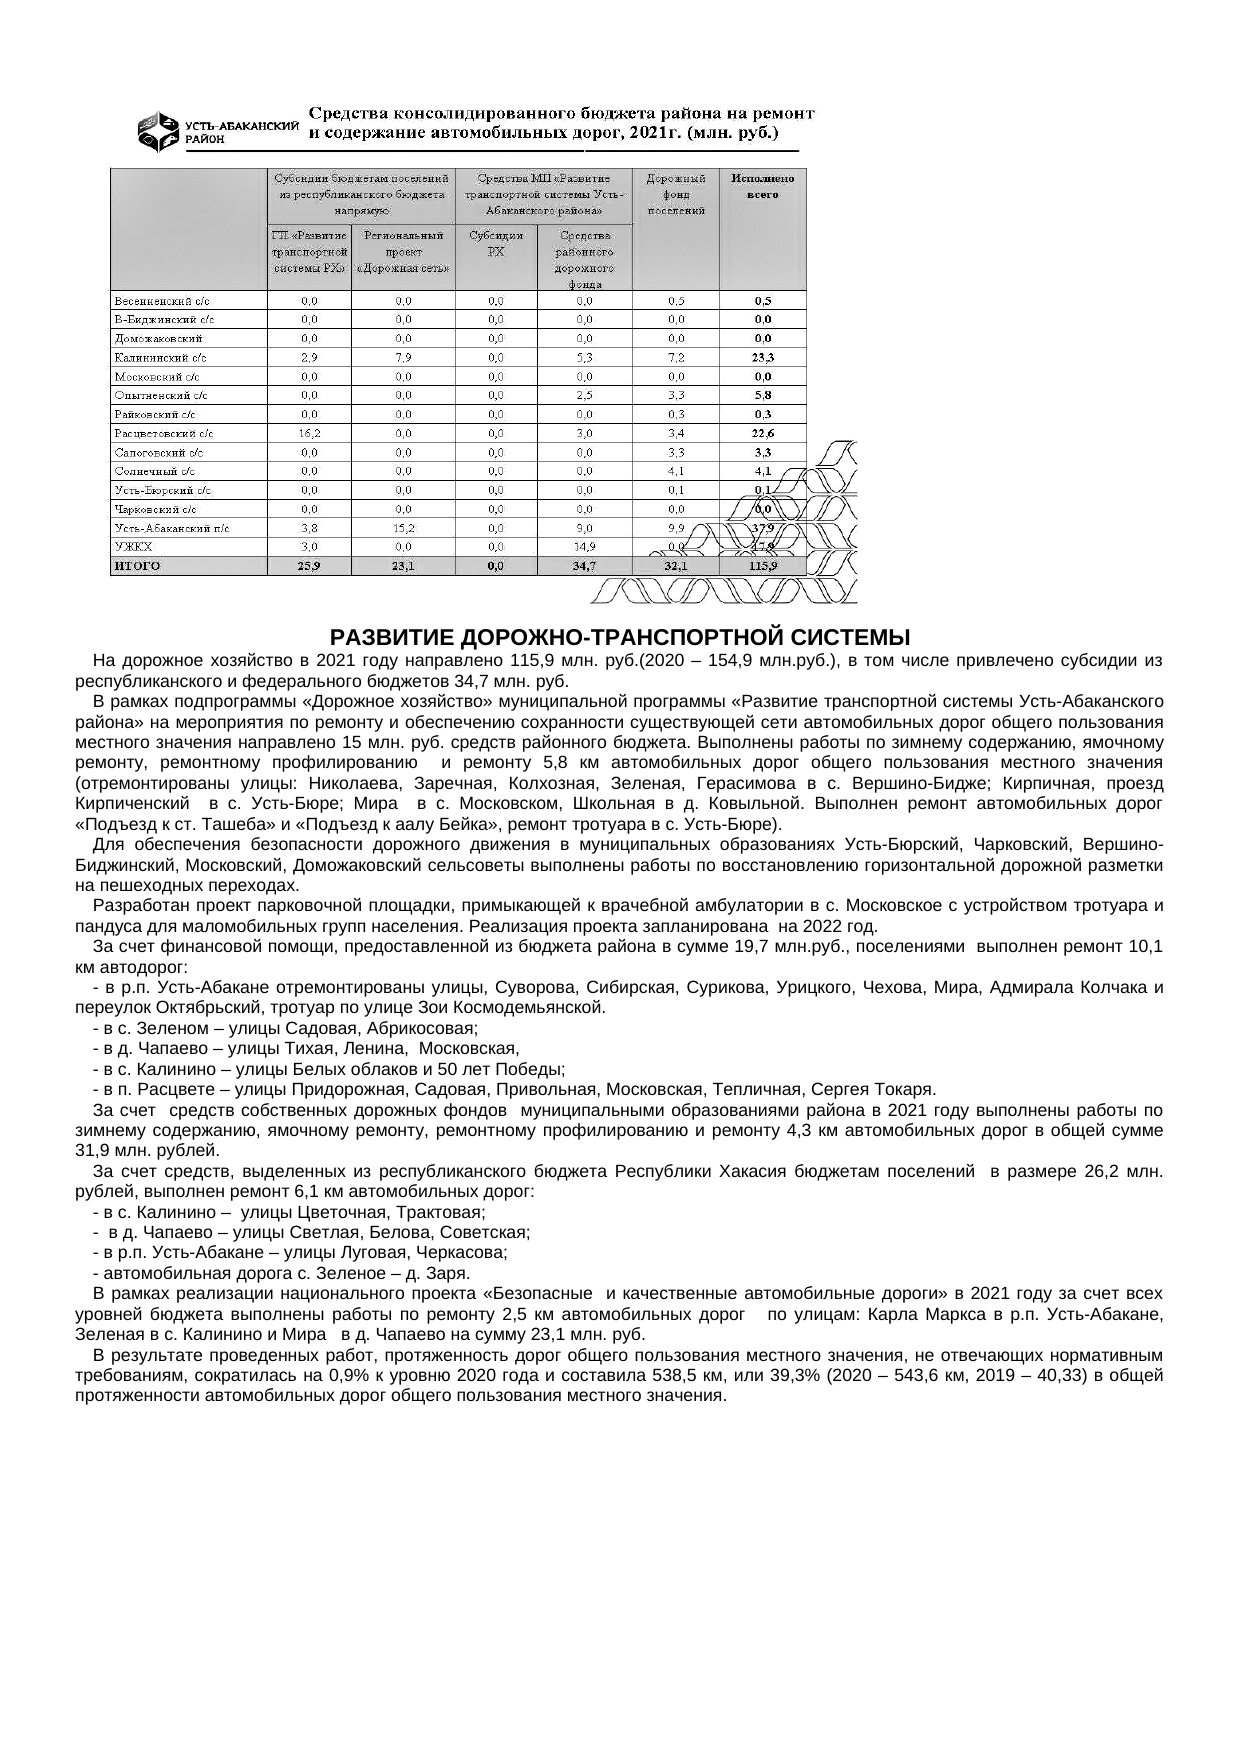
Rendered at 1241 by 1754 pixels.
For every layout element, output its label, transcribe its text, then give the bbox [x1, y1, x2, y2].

text Для обеспечения безопасности дорожного движения в муниципальных образованиях Усть-Бюрский, Чарковский, Вершино-Биджинский, Московский, Доможаковский сельсоветы выполнены работы по восстановлению горизонтальной дорожной разметки на пешеходных переходах. [75, 834, 1165, 895]
text - в р.п. Усть-Абакане отремонтированы улицы, Суворова, Сибирская, Сурикова, Урицкого, Чехова, Мира, Адмирала Колчака и переулок Октябрьский, тротуар по улице Зои Космодемьянской. [75, 977, 1165, 1018]
text За счет средств собственных дорожных фондов муниципальными образованиями района в 2021 году выполнены работы по зимнему содержанию, ямочному ремонту, ремонтному профилированию и ремонту 4,3 км автомобильных дорог в общей сумме 31,9 млн. рублей. [75, 1099, 1165, 1161]
text В рамках подпрограммы «Дорожное хозяйство» муниципальной программы «Развитие транспортной системы Усть-Абаканского района» на мероприятия по ремонту и обеспечению сохранности существующей сети автомобильных дорог общего пользования местного значения направлено 15 млн. руб. средств районного бюджета. Выполнены работы по зимнему содержанию, ямочному ремонту, ремонтному профилированию и ремонту 5,8 км автомобильных дорог общего пользования местного значения (отремонтированы улицы: Николаева, Заречная, Колхозная, Зеленая, Герасимова в с. Вершино-Бидже; Кирпичная, проезд Кирпиченский в с. Усть-Бюре; Мира в с. Московском, Школьная в д. Ковыльной. Выполнен ремонт автомобильных дорог «Подъезд к ст. Ташеба» и «Подъезд к аалу Бейка», ремонт тротуара в с. Усть-Бюре). [75, 691, 1165, 834]
picture [92, 75, 858, 604]
text За счет финансовой помощи, предоставленной из бюджета района в сумме 19,7 млн.руб., поселениями выполнен ремонт 10,1 км автодорог: [75, 936, 1165, 977]
text - в с. Калинино – улицы Белых облаков и 50 лет Победы; [75, 1058, 1165, 1079]
text - в с. Калинино – улицы Цветочная, Трактовая; [75, 1201, 1165, 1222]
text - автомобильная дорога с. Зеленое – д. Заря. [75, 1263, 1165, 1283]
text За счет средств, выделенных из республиканского бюджета Республики Хакасия бюджетам поселений в размере 26,2 млн. рублей, выполнен ремонт 6,1 км автомобильных дорог: [75, 1161, 1165, 1201]
text В результате проведенных работ, протяженность дорог общего пользования местного значения, не отвечающих нормативным требованиям, сократилась на 0,9% к уровню 2020 года и составила 538,5 км, или 39,3% (2020 – 543,6 км, 2019 – 40,33) в общей протяженности автомобильных дорог общего пользования местного значения. [75, 1344, 1165, 1406]
text На дорожное хозяйство в 2021 году направлено 115,9 млн. руб.(2020 – 154,9 млн.руб.), в том числе привлечено субсидии из республиканского и федерального бюджетов 34,7 млн. руб. [75, 650, 1165, 691]
text Разработан проект парковочной площадки, примыкающей к врачебной амбулатории в с. Московское с устройством тротуара и пандуса для маломобильных групп населения. Реализация проекта запланирована на 2022 год. [75, 895, 1165, 936]
text - в д. Чапаево – улицы Тихая, Ленина, Московская, [75, 1038, 1165, 1058]
text - в р.п. Усть-Абакане – улицы Луговая, Черкасова; [75, 1242, 1165, 1263]
text - в с. Зеленом – улицы Садовая, Абрикосовая; [75, 1018, 1165, 1038]
text - в п. Расцвете – улицы Придорожная, Садовая, Привольная, Московская, Тепличная, Сергея Токаря. [75, 1079, 1165, 1099]
text В рамках реализации национального проекта «Безопасные и качественные автомобильные дороги» в 2021 году за счет всех уровней бюджета выполнены работы по ремонту 2,5 км автомобильных дорог по улицам: Карла Маркса в р.п. Усть-Абакане, Зеленая в с. Калинино и Мира в д. Чапаево на сумму 23,1 млн. руб. [75, 1283, 1165, 1344]
text Развитие дорожно-транспортной системы [75, 624, 1165, 650]
text - в д. Чапаево – улицы Светлая, Белова, Советская; [75, 1222, 1165, 1242]
